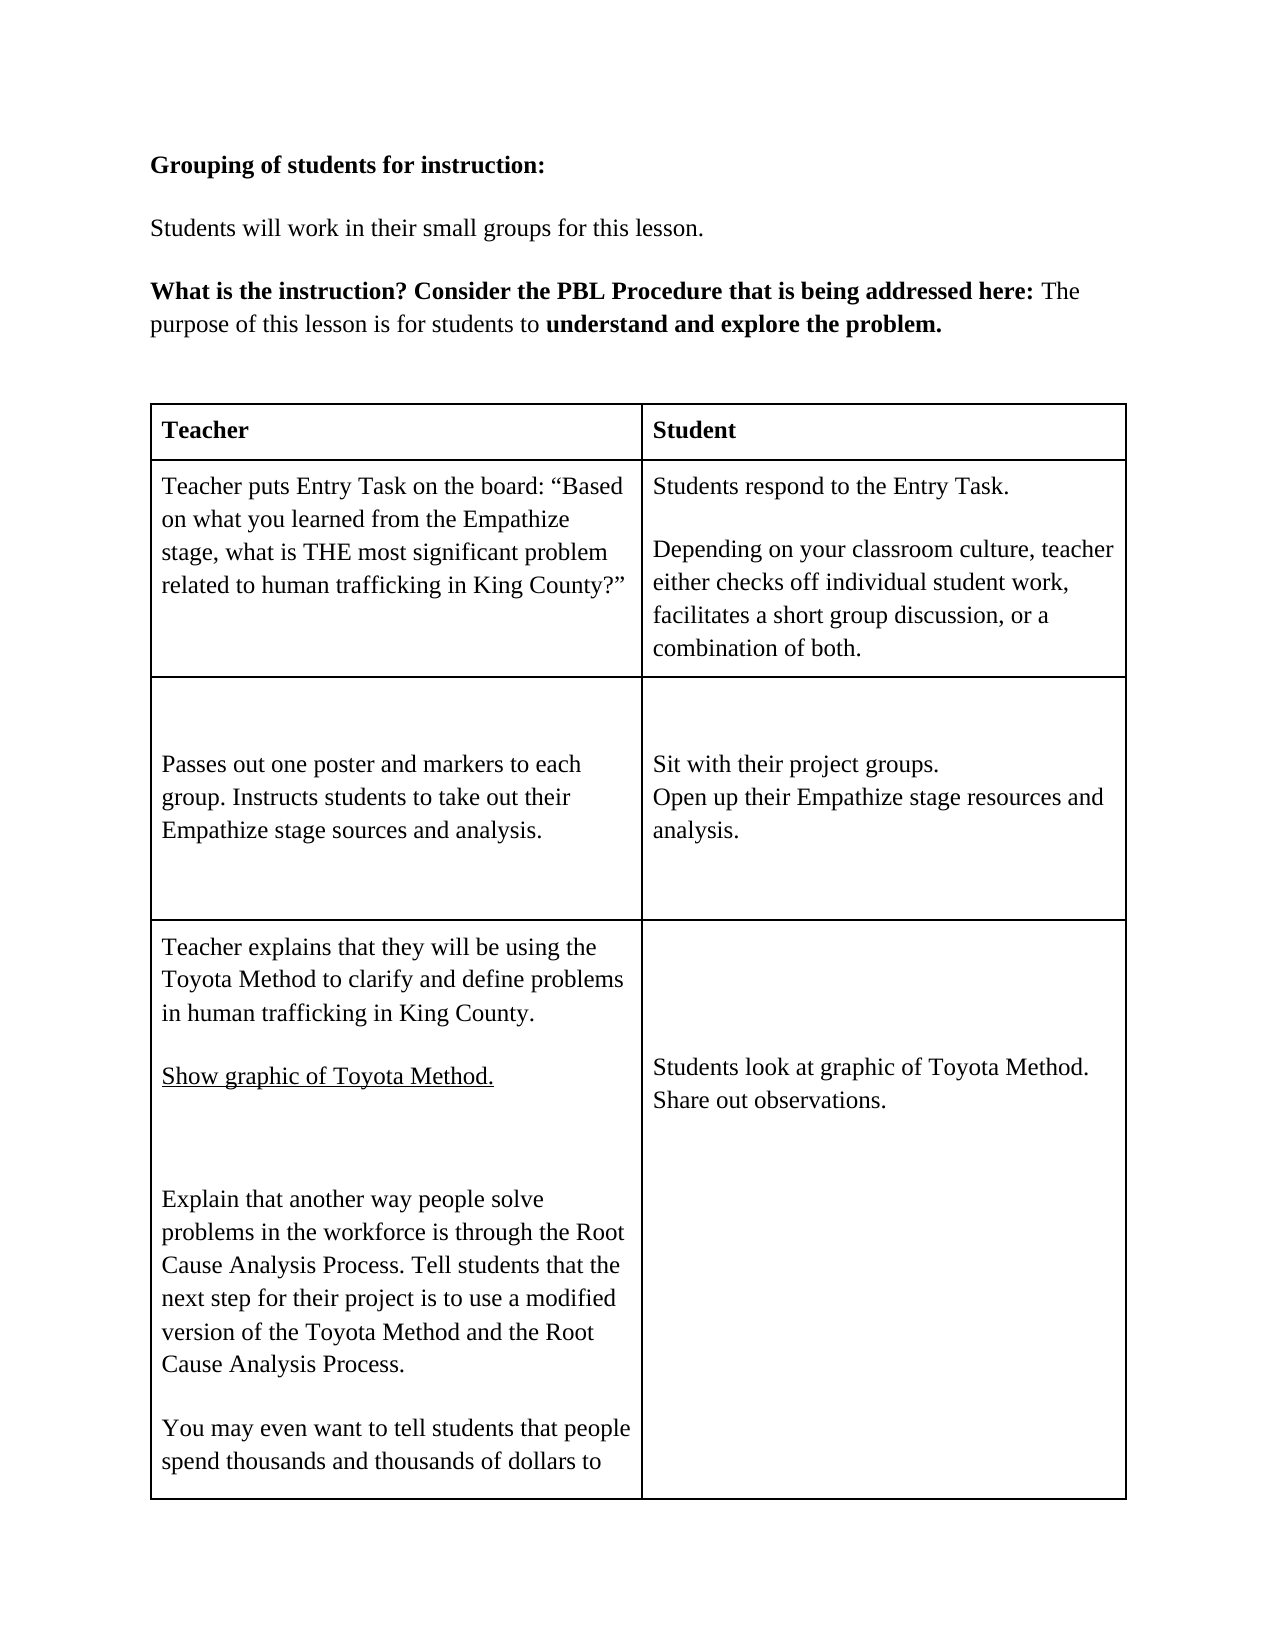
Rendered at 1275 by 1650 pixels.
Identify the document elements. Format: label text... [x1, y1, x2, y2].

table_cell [643, 921, 1125, 1498]
text Students will work in their small groups for this lesson. [150, 213, 1125, 242]
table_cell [152, 921, 641, 1498]
text Grouping of students for instruction: [150, 150, 1125, 179]
table_header Teacher [152, 405, 641, 458]
table_cell Passes out one poster and markers to each group. Instructs students to take out their Empathize stage sources and analysis. [152, 678, 641, 919]
text What is the instruction? Consider the PBL Procedure that is being addressed here: The purpose of this lesson is for students to understand and explore the problem. [150, 276, 1125, 338]
table_cell Teacher puts Entry Task on the board: “Based on what you learned from the Empathize stage, what is THE most significant problem related to human trafficking in King County?” [152, 461, 641, 676]
table_cell Students respond to the Entry Task. Depending on your classroom culture, teacher either checks off individual student work, facilitates a short group discussion, or a combination of both. [643, 461, 1125, 676]
table_cell Sit with their project groups. Open up their Empathize stage resources and analysis. [643, 678, 1125, 919]
table_header Student [643, 405, 1125, 458]
